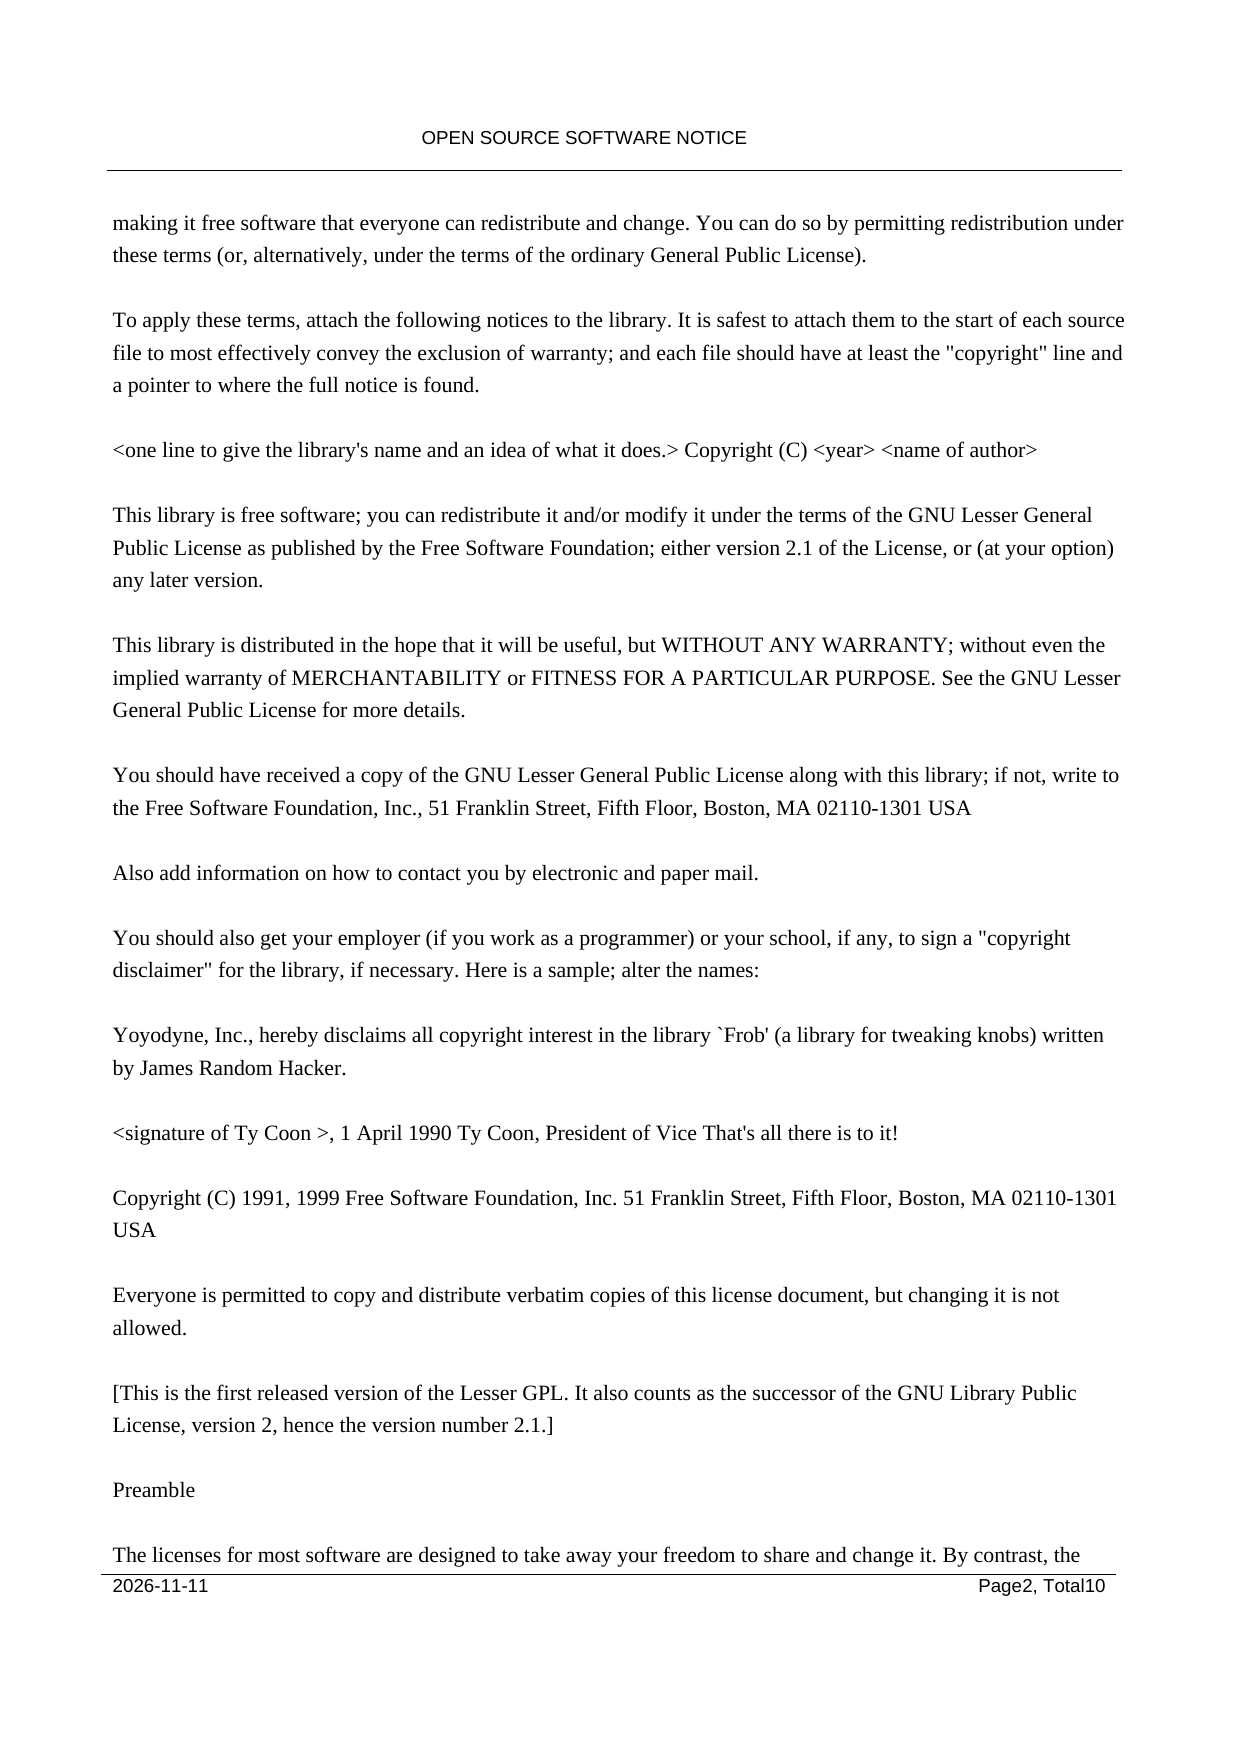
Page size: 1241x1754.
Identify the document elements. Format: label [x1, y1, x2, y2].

text [112, 206, 1128, 1571]
